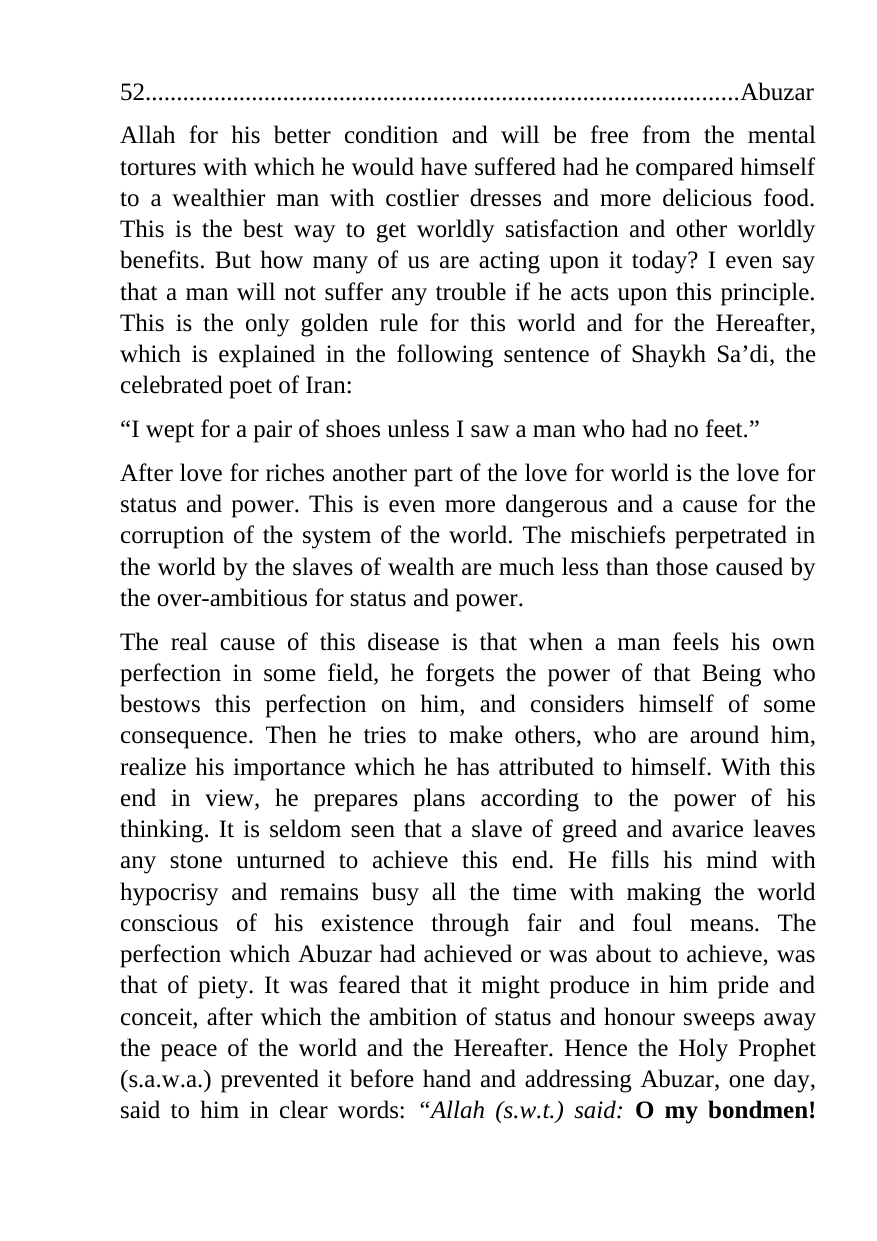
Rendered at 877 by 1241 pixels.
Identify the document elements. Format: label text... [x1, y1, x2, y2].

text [120, 119, 817, 400]
text After love for riches another part of the love for world is the love for status and power. This is even more dangerous and a cause for the corruption of the system of the world. The mischiefs perpetrated in the world by the slaves of wealth are much less than those caused by the over-ambitious for status and power. [120, 456, 817, 612]
text “I wept for a pair of shoes unless I saw a man who had no feet.” [120, 412, 817, 444]
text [120, 625, 817, 1125]
